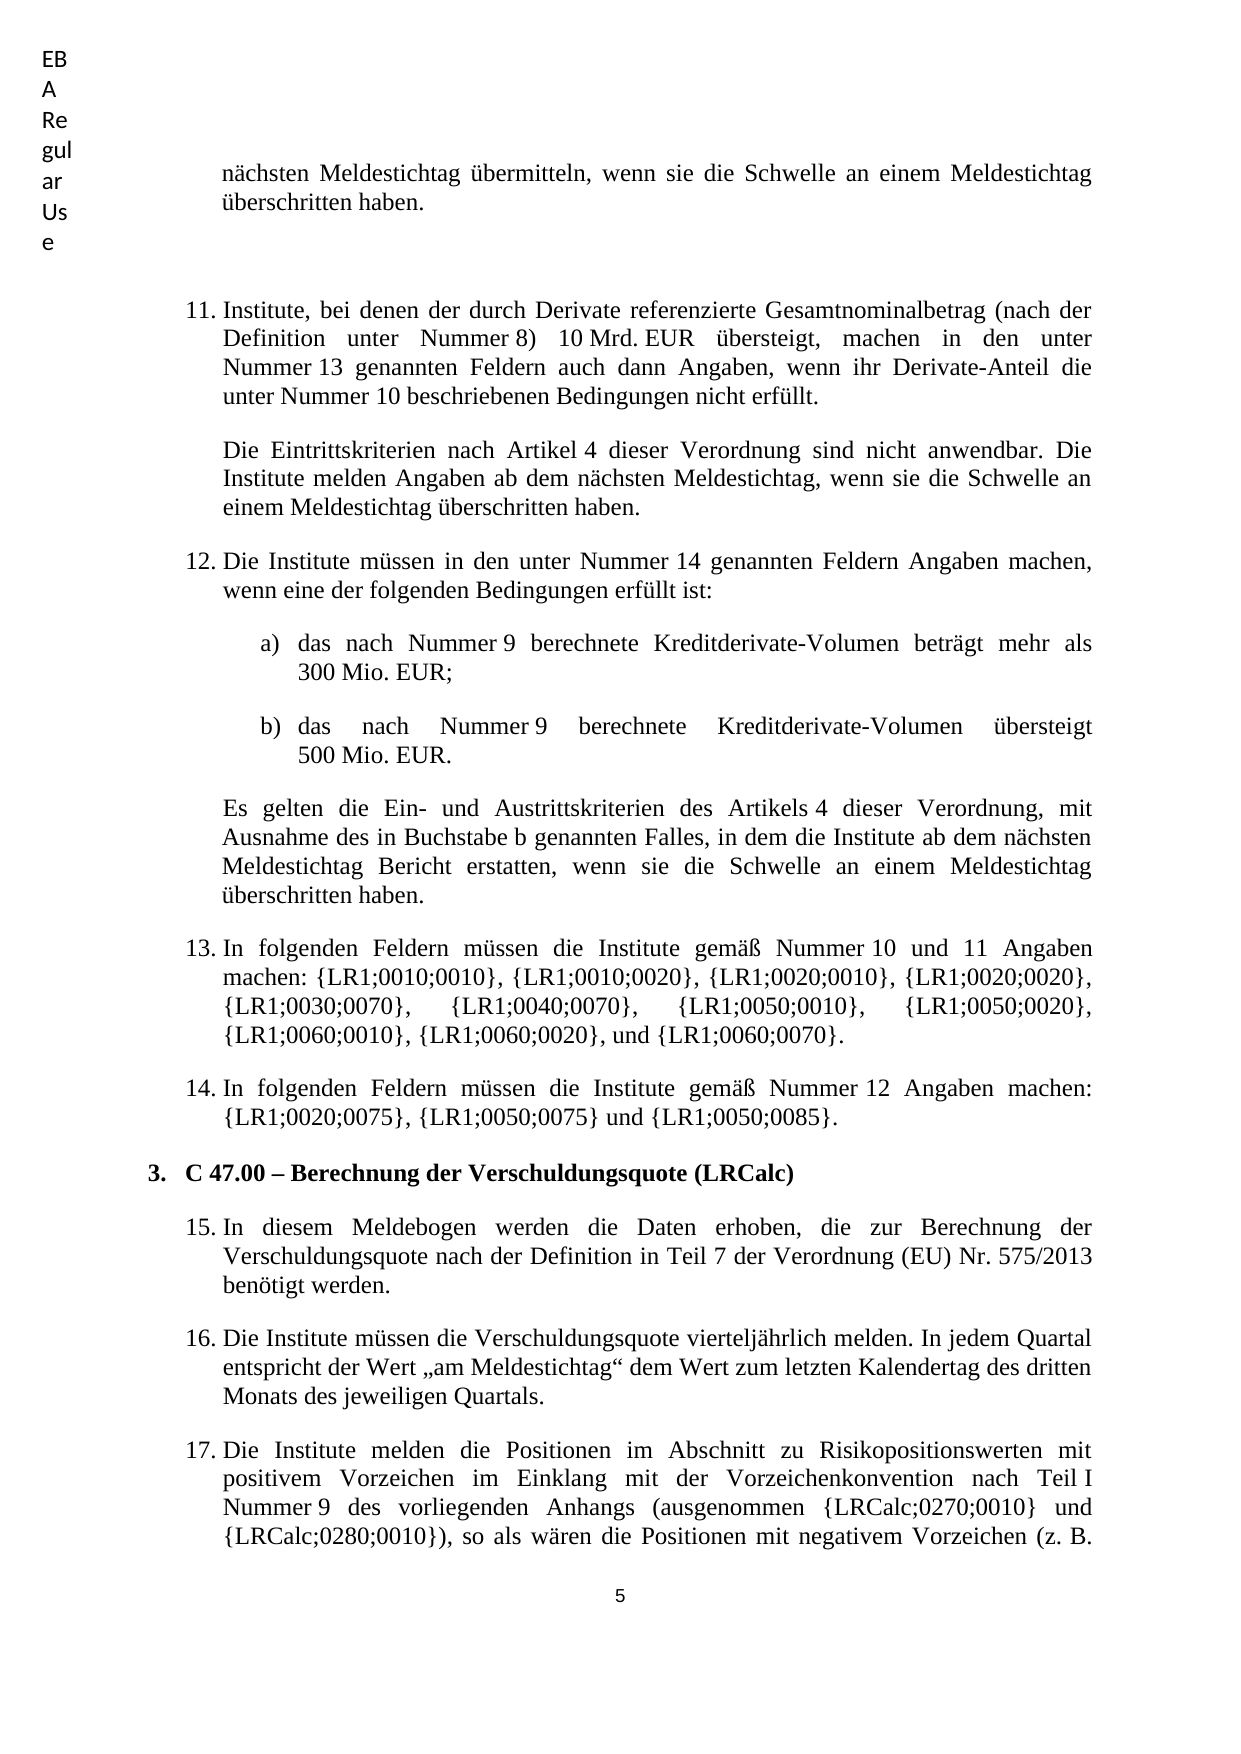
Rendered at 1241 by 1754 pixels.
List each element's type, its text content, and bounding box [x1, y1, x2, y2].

text 11. Institute, bei denen der durch Derivate referenzierte Gesamtnominalbetrag (nach der Definition unter Nummer 8) 10 Mrd. EUR übersteigt, machen in den unter Nummer 13 genannten Feldern auch dann Angaben, wenn ihr Derivate-Anteil die unter Nummer 10 beschriebenen Bedingungen nicht erfüllt. [185, 295, 1092, 410]
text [185, 1435, 1092, 1550]
text 3. C 47.00 – Berechnung der Verschuldungsquote (LRCalc) [148, 1156, 1092, 1187]
text 12. Die Institute müssen in den unter Nummer 14 genannten Feldern Angaben machen, wenn eine der folgenden Bedingungen erfüllt ist: [185, 546, 1092, 603]
list Es gelten die Ein- und Austrittskriterien des Artikels 4 dieser Verordnung, mit Ausnahme des in Buchstabe b genannten Falles, in dem die Institute ab dem nächsten Meldestichtag Bericht erstatten, wenn sie die Schwelle an einem Meldestichtag überschritten haben. [222, 793, 1092, 908]
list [222, 158, 1092, 216]
list das nach Nummer 9 berechnete Kreditderivate-Volumen übersteigt 500 Mio. EUR. [260, 711, 1092, 768]
list das nach Nummer 9 berechnete Kreditderivate-Volumen beträgt mehr als 300 Mio. EUR; [260, 628, 1092, 686]
text 15. In diesem Meldebogen werden die Daten erhoben, die zur Berechnung der Verschuldungsquote nach der Definition in Teil 7 der Verordnung (EU) Nr. 575/2013 benötigt werden. [185, 1212, 1092, 1298]
text Die Eintrittskriterien nach Artikel 4 dieser Verordnung sind nicht anwendbar. Die Institute melden Angaben ab dem nächsten Meldestichtag, wenn sie die Schwelle an einem Meldestichtag überschritten haben. [185, 435, 1092, 521]
text 14. In folgenden Feldern müssen die Institute gemäß Nummer 12 Angaben machen: {LR1;0020;0075}, {LR1;0050;0075} und {LR1;0050;0085}. [185, 1073, 1092, 1131]
text 16. Die Institute müssen die Verschuldungsquote vierteljährlich melden. In jedem Quartal entspricht der Wert „am Meldestichtag“ dem Wert zum letzten Kalendertag des dritten Monats des jeweiligen Quartals. [185, 1323, 1092, 1410]
text 13. In folgenden Feldern müssen die Institute gemäß Nummer 10 und 11 Angaben machen: {LR1;0010;0010}, {LR1;0010;0020}, {LR1;0020;0010}, {LR1;0020;0020}, {LR1;0030;0070}, {LR1;0040;0070}, {LR1;0050;0010}, {LR1;0050;0020}, {LR1;0060;0010}, {LR1;0060;0020}, und {LR1;0060;0070}. [185, 933, 1092, 1048]
